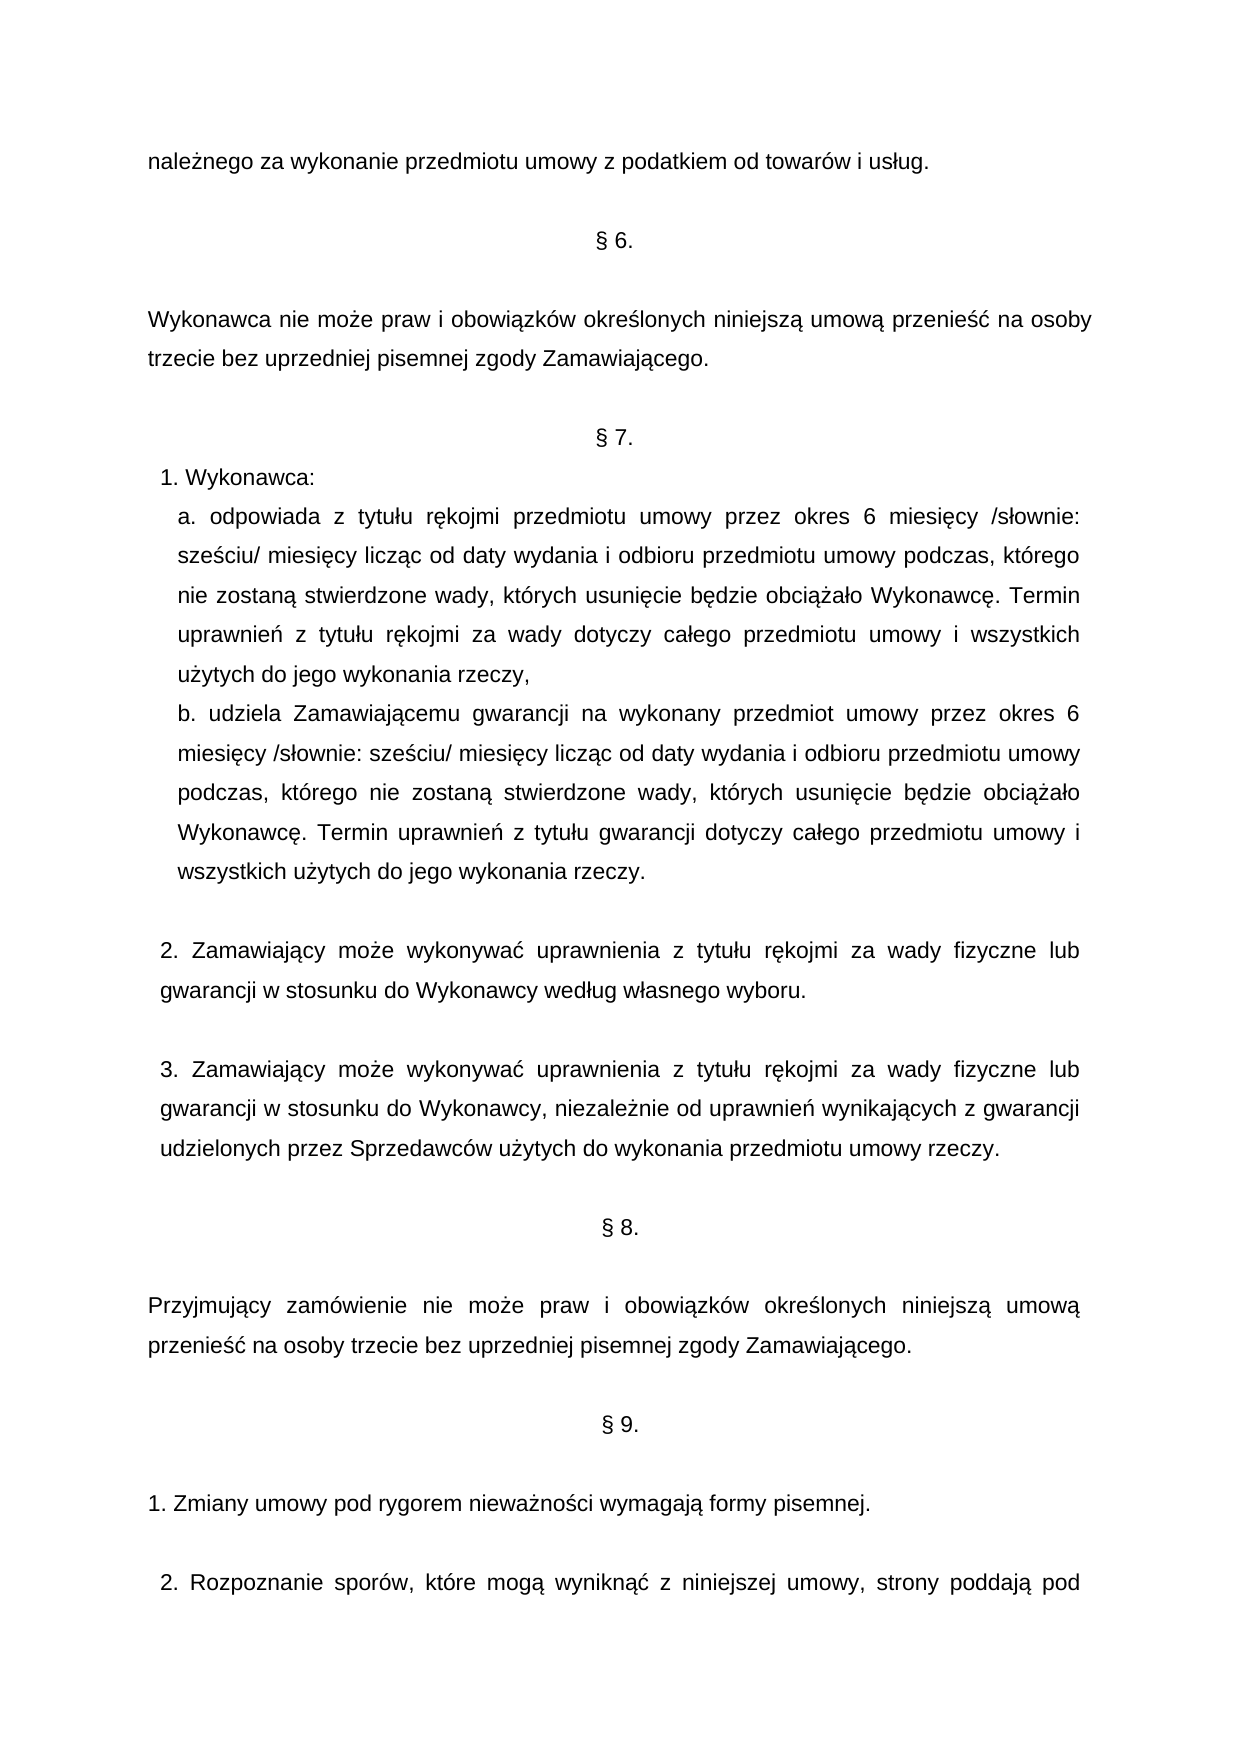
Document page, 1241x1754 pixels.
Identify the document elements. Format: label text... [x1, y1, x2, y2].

list § 7. [148, 424, 1081, 450]
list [148, 148, 1093, 174]
text Wykonawca nie może praw i obowiązków określonych niniejszą umową przenieść na osoby trzecie bez uprzedniej pisemnej zgody Zamawiającego. [148, 306, 1093, 371]
text § 8. [148, 1213, 1093, 1240]
list Zamawiający może wykonywać uprawnienia z tytułu rękojmi za wady fizyczne lub gwarancji w stosunku do Wykonawcy, niezależnie od uprawnień wynikających z gwarancji udzielonych przez Sprzedawców użytych do wykonania przedmiotu umowy rzeczy. [160, 1056, 1081, 1161]
list Zmiany umowy pod rygorem nieważności wymagają formy pisemnej. [148, 1490, 1093, 1516]
text § 9. [148, 1411, 1093, 1437]
list § 6. [148, 227, 1081, 253]
list odpowiada z tytułu rękojmi przedmiotu umowy przez okres 6 miesięcy /słownie: sześciu/ miesięcy licząc od daty wydania i odbioru przedmiotu umowy podczas, którego nie zostaną stwierdzone wady, których usunięcie będzie obciążało Wykonawcę. Termin uprawnień z tytułu rękojmi za wady dotyczy całego przedmiotu umowy i wszystkich użytych do jego wykonania rzeczy, [177, 503, 1081, 687]
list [160, 1569, 1081, 1595]
text Przyjmujący zamówienie nie może praw i obowiązków określonych niniejszą umową przenieść na osoby trzecie bez uprzedniej pisemnej zgody Zamawiającego. [148, 1292, 1080, 1358]
list Zamawiający może wykonywać uprawnienia z tytułu rękojmi za wady fizyczne lub gwarancji w stosunku do Wykonawcy według własnego wyboru. [160, 937, 1081, 1003]
list udziela Zamawiającemu gwarancji na wykonany przedmiot umowy przez okres 6 miesięcy /słownie: sześciu/ miesięcy licząc od daty wydania i odbioru przedmiotu umowy podczas, którego nie zostaną stwierdzone wady, których usunięcie będzie obciążało Wykonawcę. Termin uprawnień z tytułu gwarancji dotyczy całego przedmiotu umowy i wszystkich użytych do jego wykonania rzeczy. [177, 700, 1081, 884]
list Wykonawca: [160, 463, 1081, 490]
